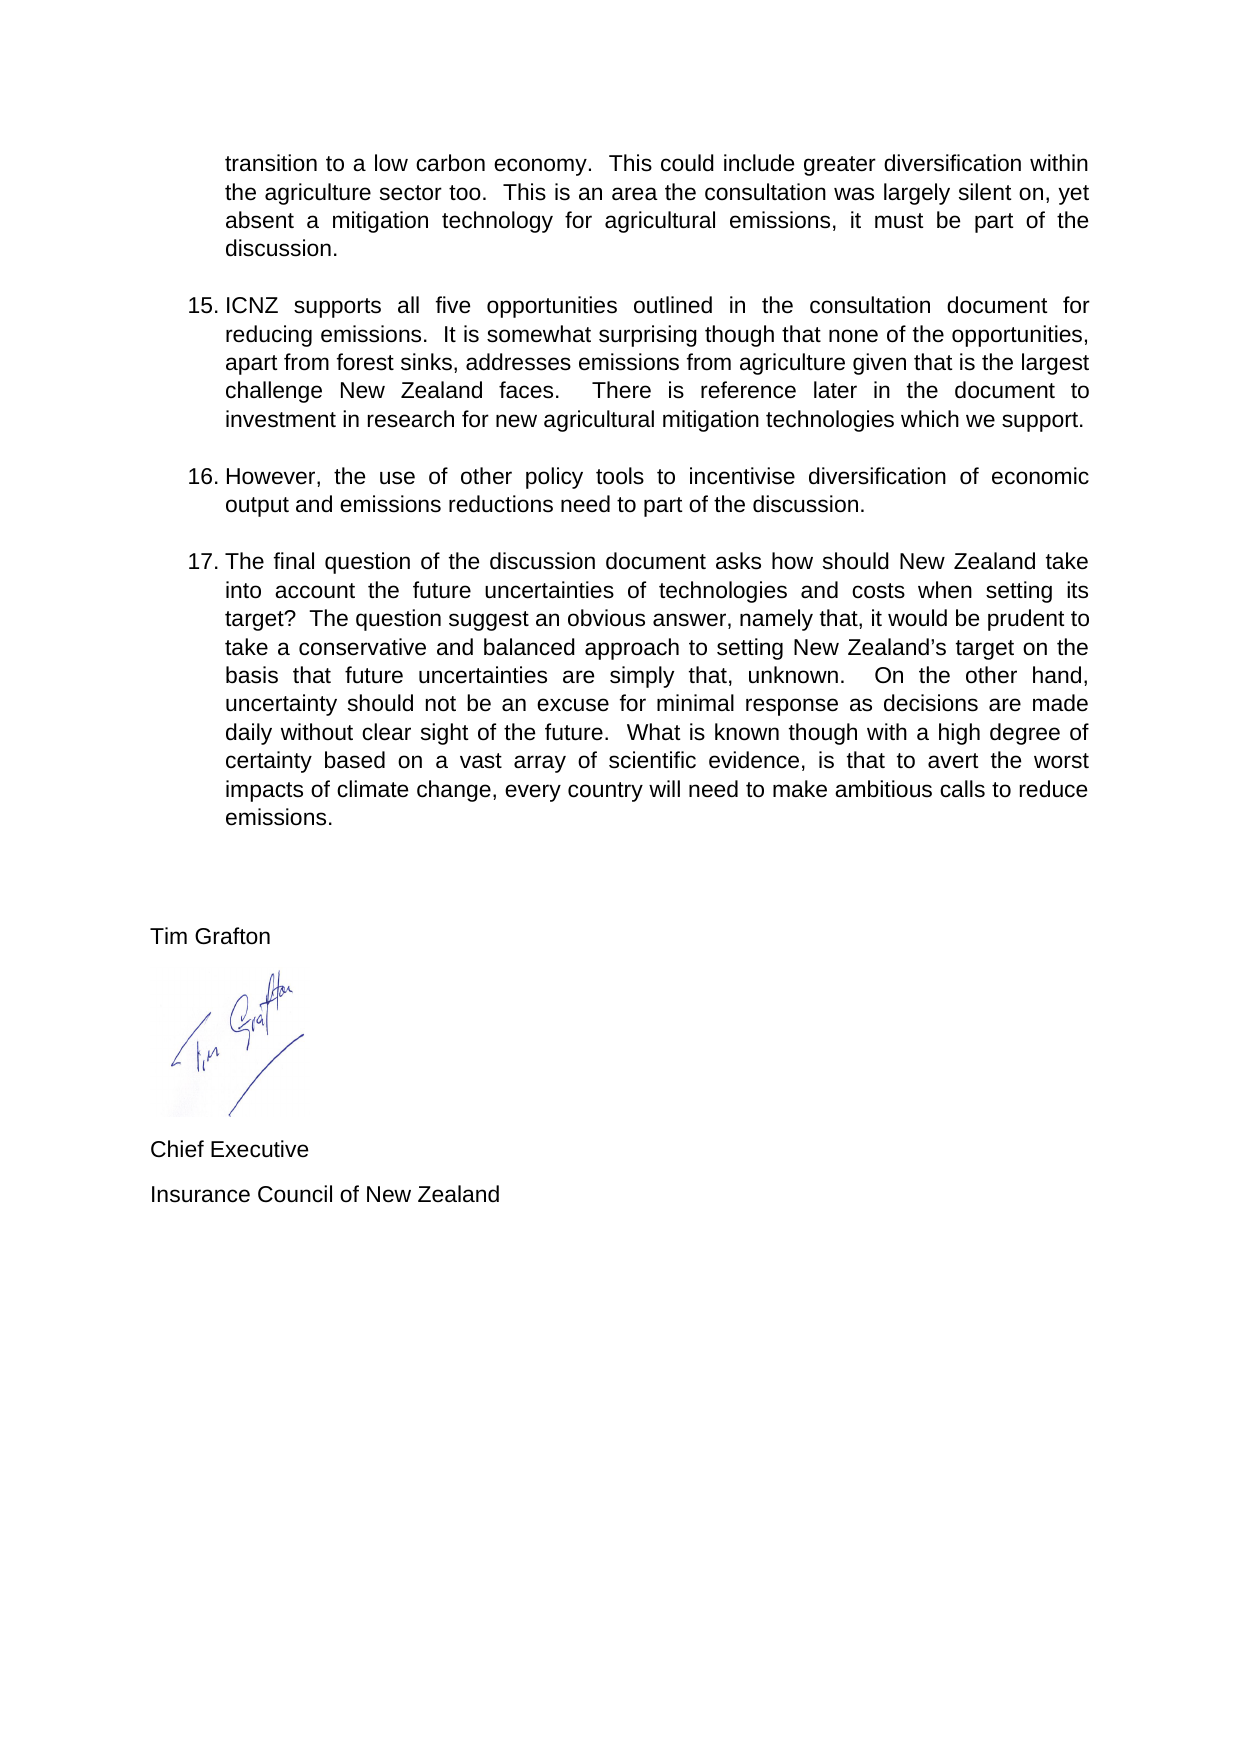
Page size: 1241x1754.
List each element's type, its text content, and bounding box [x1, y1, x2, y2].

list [187, 150, 1090, 262]
text Tim Grafton [150, 923, 1090, 949]
list The final question of the discussion document asks how should New Zealand take into account the future uncertainties of technologies and costs when setting its target? The question suggest an obvious answer, namely that, it would be prudent to take a conservative and balanced approach to setting New Zealand’s target on the basis that future uncertainties are simply that, unknown. On the other hand, uncertainty should not be an excuse for minimal response as decisions are made daily without clear sight of the future. What is known though with a high degree of certainty based on a vast array of scientific evidence, is that to avert the worst impacts of climate change, every country will need to make ambitious calls to reduce emissions. [187, 548, 1090, 830]
list However, the use of other policy tools to incentivise diversification of economic output and emissions reductions need to part of the discussion. [187, 463, 1090, 518]
text Insurance Council of New Zealand [150, 1181, 1090, 1207]
text Chief Executive [150, 1136, 1090, 1162]
list ICNZ supports all five opportunities outlined in the consultation document for reducing emissions. It is somewhat surprising though that none of the opportunities, apart from forest sinks, addresses emissions from agriculture given that is the largest challenge New Zealand faces. There is reference later in the document to investment in research for new agricultural mitigation technologies which we support. [187, 292, 1090, 432]
